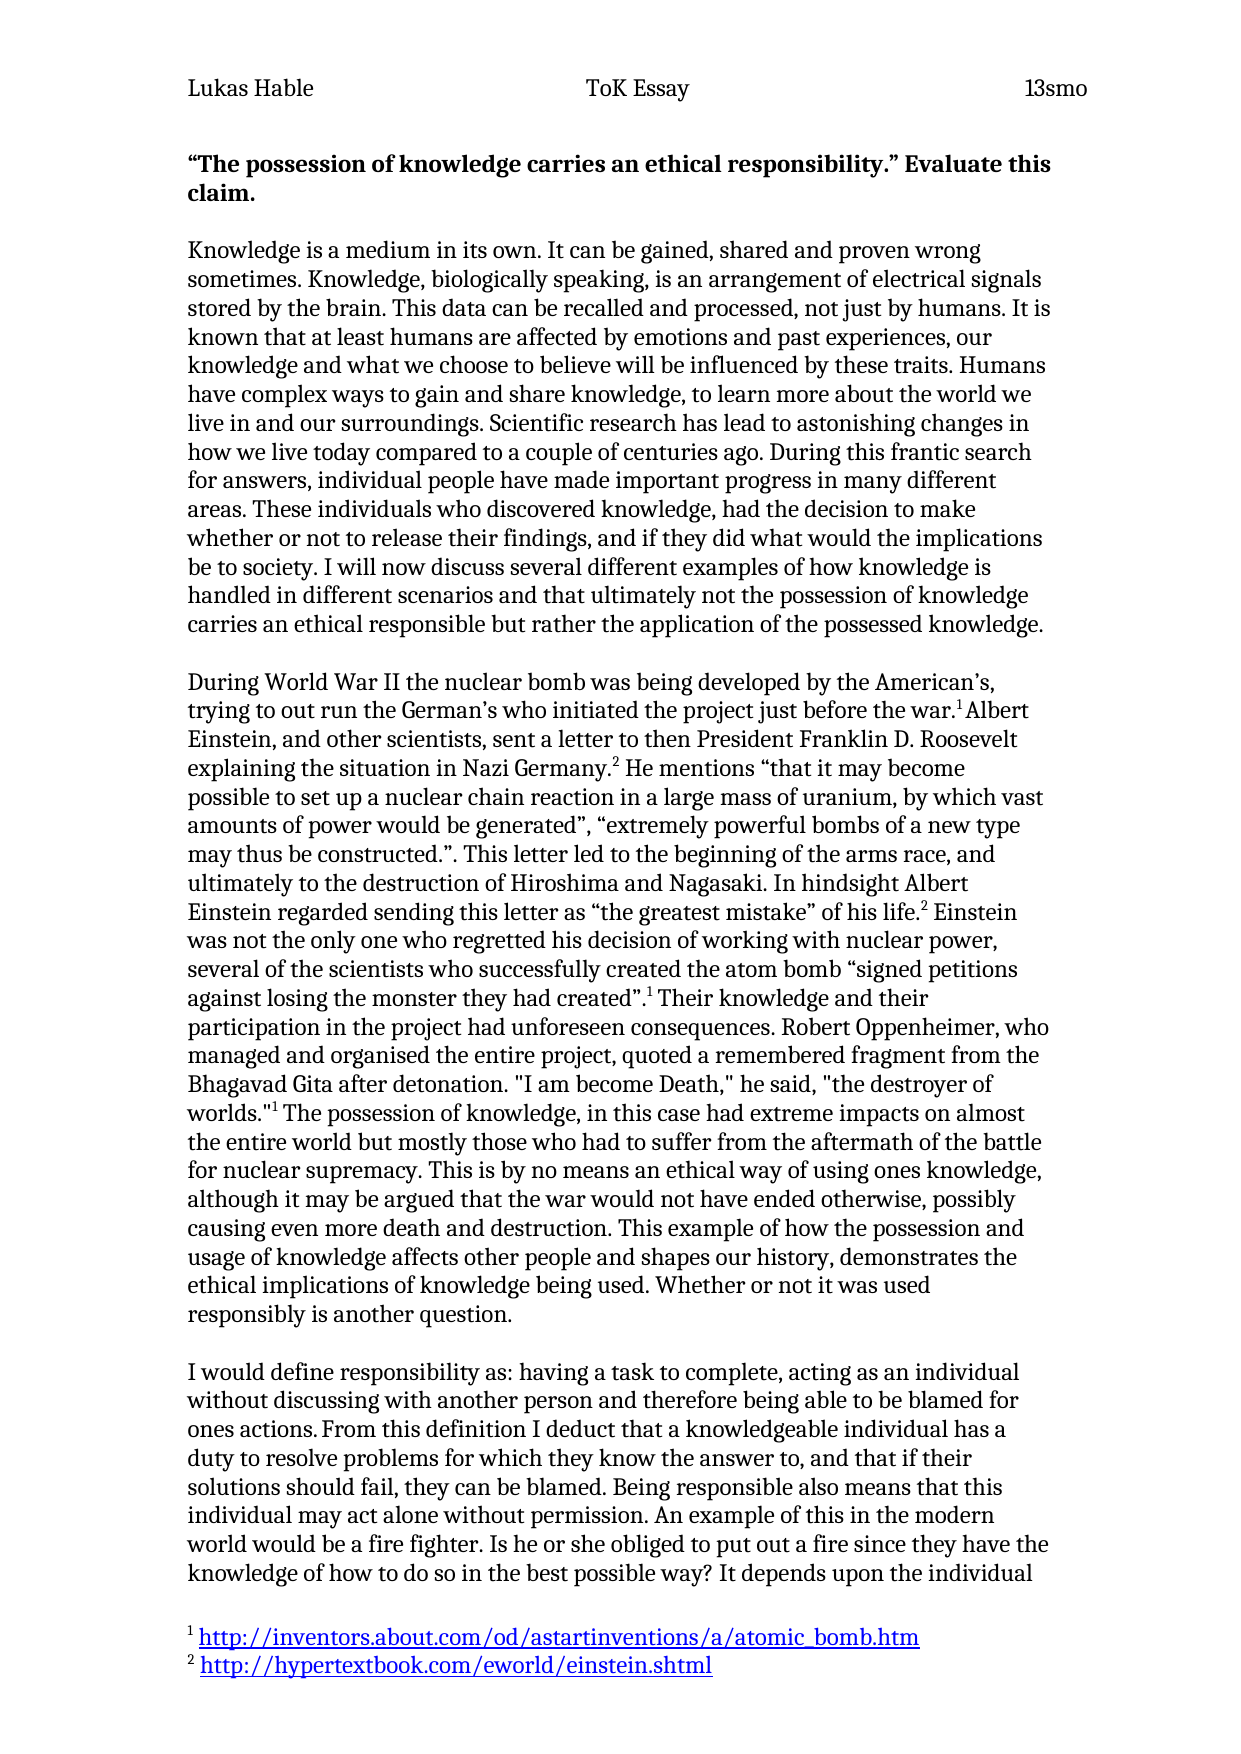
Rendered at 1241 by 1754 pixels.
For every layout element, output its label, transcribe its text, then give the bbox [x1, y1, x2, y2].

text During World War II the nuclear bomb was being developed by the American’s, trying to out run the German’s who initiated the project just before the war.1 Albert Einstein, and other scientists, sent a letter to then President Franklin D. Roosevelt explaining the situation in Nazi Germany.2 He mentions “that it may become possible to set up a nuclear chain reaction in a large mass of uranium, by which vast amounts of power would be generated”, “extremely powerful bombs of a new type may thus be constructed.”. This letter led to the beginning of the arms race, and ultimately to the destruction of Hiroshima and Nagasaki. In hindsight Albert Einstein regarded sending this letter as “the greatest mistake” of his life.2 Einstein was not the only one who regretted his decision of working with nuclear power, several of the scientists who successfully created the atom bomb “signed petitions against losing the monster they had created”.1 Their knowledge and their participation in the project had unforeseen consequences. Robert Oppenheimer, who managed and organised the entire project, quoted a remembered fragment from the Bhagavad Gita after detonation. "I am become Death," he said, "the destroyer of worlds."1 The possession of knowledge, in this case had extreme impacts on almost the entire world but mostly those who had to suffer from the aftermath of the battle for nuclear supremacy. This is by no means an ethical way of using ones knowledge, although it may be argued that the war would not have ended otherwise, possibly causing even more death and destruction. This example of how the possession and usage of knowledge affects other people and shapes our history, demonstrates the ethical implications of knowledge being used. Whether or not it was used responsibly is another question. [187, 667, 1053, 1329]
text Knowledge is a medium in its own. It can be gained, shared and proven wrong sometimes. Knowledge, biologically speaking, is an arrangement of electrical signals stored by the brain. This data can be recalled and processed, not just by humans. It is known that at least humans are affected by emotions and past experiences, our knowledge and what we choose to believe will be influenced by these traits. Humans have complex ways to gain and share knowledge, to learn more about the world we live in and our surroundings. Scientific research has lead to astonishing changes in how we live today compared to a couple of centuries ago. During this frantic search for answers, individual people have made important progress in many different areas. These individuals who discovered knowledge, had the decision to make whether or not to release their findings, and if they did what would the implications be to society. I will now discuss several different examples of how knowledge is handled in different scenarios and that ultimately not the possession of knowledge carries an ethical responsible but rather the application of the possessed knowledge. [187, 236, 1053, 639]
text “The possession of knowledge carries an ethical responsibility.” Evaluate this claim. [187, 150, 1053, 207]
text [187, 1357, 1053, 1587]
